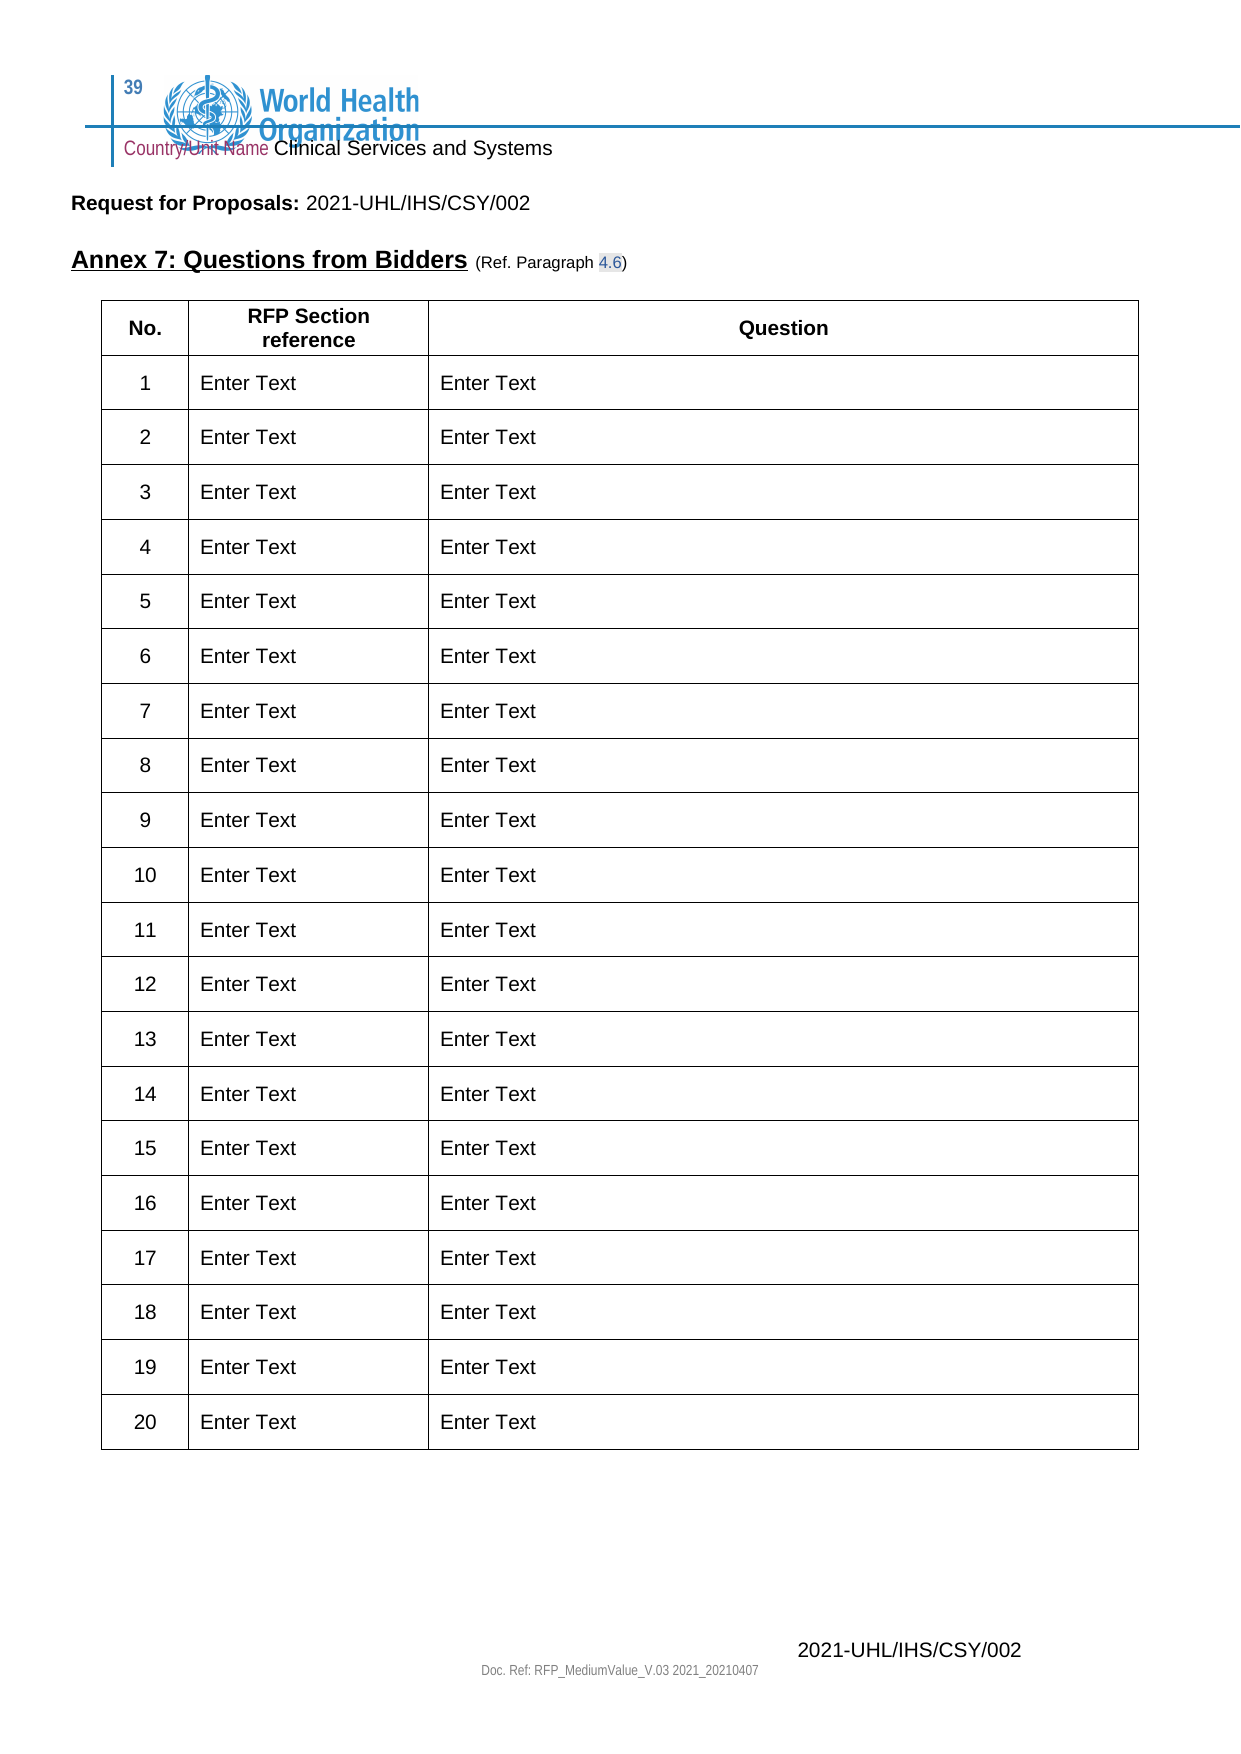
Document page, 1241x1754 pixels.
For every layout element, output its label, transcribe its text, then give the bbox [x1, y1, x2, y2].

table_cell Enter Text [189, 739, 428, 792]
table_cell Enter Text [189, 410, 428, 464]
table_cell Enter Text [429, 848, 1138, 902]
table_cell 2 [102, 410, 188, 464]
table_cell 1 [102, 356, 188, 409]
table_cell Enter Text [429, 903, 1138, 956]
table_cell 14 [102, 1067, 188, 1120]
table_cell 17 [102, 1231, 188, 1284]
table_cell Enter Text [429, 1340, 1138, 1394]
table_cell 11 [102, 903, 188, 956]
table_cell 8 [102, 739, 188, 792]
table_cell Enter Text [189, 520, 428, 573]
table_cell Enter Text [189, 1231, 428, 1284]
table_cell Enter Text [189, 629, 428, 683]
table_cell Enter Text [429, 410, 1138, 464]
table_cell 20 [102, 1395, 188, 1448]
table_cell Enter Text [429, 1231, 1138, 1284]
table_cell 12 [102, 957, 188, 1011]
table_cell 6 [102, 629, 188, 683]
table_cell 5 [102, 575, 188, 628]
table_header RFP Section reference [189, 301, 428, 355]
table_cell Enter Text [429, 465, 1138, 519]
picture [226, 144, 231, 154]
table_cell Enter Text [189, 356, 428, 409]
table_cell Enter Text [429, 793, 1138, 847]
picture [375, 145, 383, 154]
table_cell 10 [102, 848, 188, 902]
table_header No. [102, 301, 188, 355]
table_cell 18 [102, 1285, 188, 1339]
table_cell 15 [102, 1121, 188, 1175]
table_cell Enter Text [429, 575, 1138, 628]
table_cell Enter Text [189, 575, 428, 628]
table_cell Enter Text [429, 739, 1138, 792]
text Request for Proposals: [71, 191, 1169, 215]
table_cell Enter Text [189, 1067, 428, 1120]
picture [301, 145, 306, 154]
table_cell 19 [102, 1340, 188, 1394]
table_cell Enter Text [189, 684, 428, 737]
table_cell Enter Text [189, 848, 428, 902]
table_cell Enter Text [429, 520, 1138, 573]
text Annex 7: Questions from Bidders (Ref. Paragraph 4.6) [71, 241, 1169, 274]
table_cell Enter Text [429, 1285, 1138, 1339]
table_cell Enter Text [189, 1012, 428, 1066]
table_cell 3 [102, 465, 188, 519]
table_cell Enter Text [429, 1121, 1138, 1175]
table_cell Enter Text [429, 1012, 1138, 1066]
table_header Question [429, 301, 1138, 355]
table_cell Enter Text [429, 1176, 1138, 1230]
table_cell Enter Text [189, 793, 428, 847]
table_cell Enter Text [429, 1395, 1138, 1448]
table_cell Enter Text [429, 684, 1138, 737]
table_cell Enter Text [429, 629, 1138, 683]
table_cell Enter Text [189, 1176, 428, 1230]
picture [163, 75, 419, 125]
table_cell Enter Text [189, 1395, 428, 1448]
table_cell Enter Text [429, 1067, 1138, 1120]
table_cell Enter Text [189, 1121, 428, 1175]
table_cell Enter Text [429, 356, 1138, 409]
table_cell Enter Text [189, 903, 428, 956]
table_cell 4 [102, 520, 188, 573]
table_cell 7 [102, 684, 188, 737]
table_cell Enter Text [189, 1285, 428, 1339]
table_cell Enter Text [189, 465, 428, 519]
table_cell Enter Text [189, 1340, 428, 1394]
table_cell 9 [102, 793, 188, 847]
table_cell 16 [102, 1176, 188, 1230]
table_cell Enter Text [189, 957, 428, 1011]
table_cell 13 [102, 1012, 188, 1066]
table_cell Enter Text [429, 957, 1138, 1011]
picture [163, 128, 419, 154]
